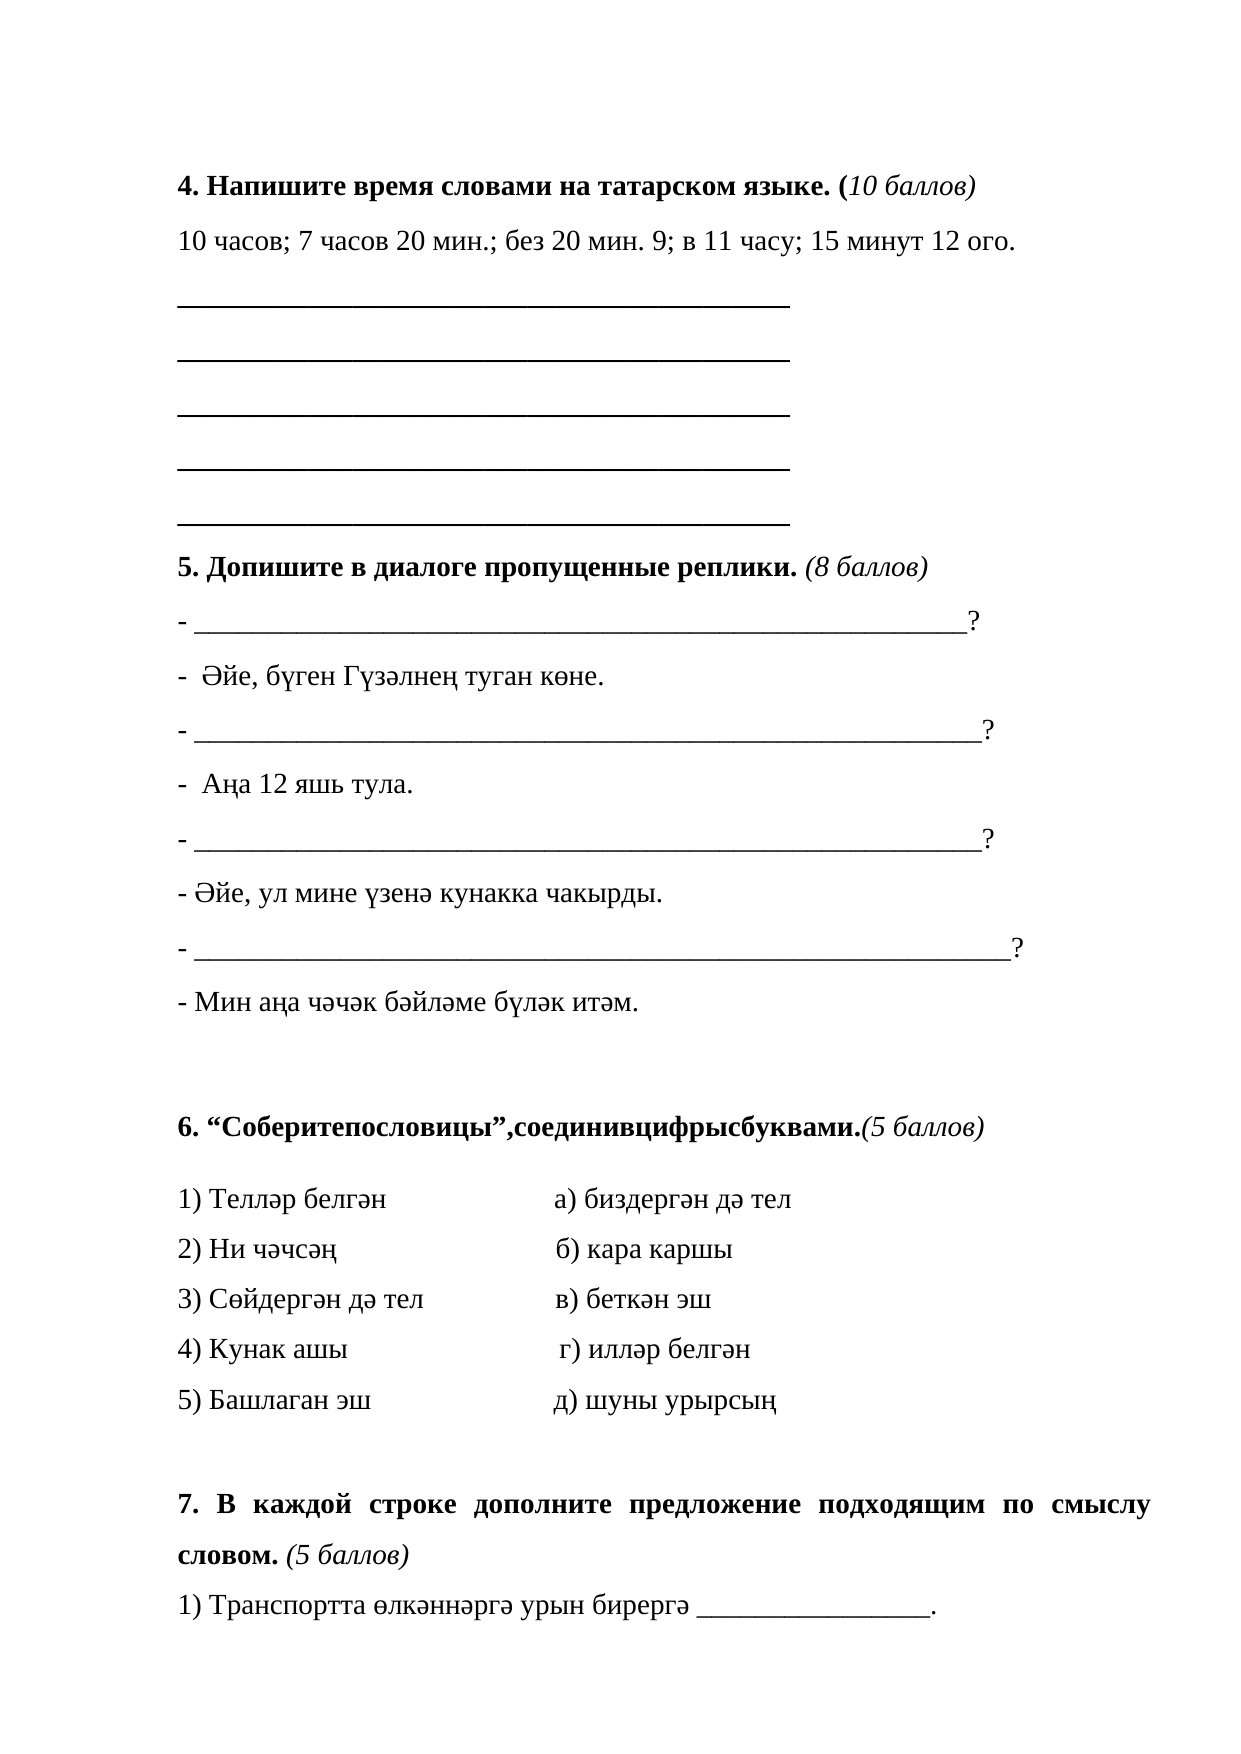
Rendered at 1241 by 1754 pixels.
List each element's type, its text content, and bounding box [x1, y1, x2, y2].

text __________________________________________ [177, 332, 1152, 365]
text 3) Сөйдергән дә тел в) беткән эш [177, 1281, 1152, 1315]
text __________________________________________ [177, 386, 1152, 419]
text 7. В каждой строке дополните предложение подходящим по смыслу словом. (5 баллов) [177, 1487, 1152, 1571]
text - ________________________________________________________? [177, 930, 1152, 963]
text - _____________________________________________________? [177, 603, 1152, 637]
text - Мин аңа чәчәк бәйләме бүләк итәм. [177, 984, 1152, 1018]
text 1) Телләр белгән а) биздергән дә тел [177, 1181, 1152, 1214]
text 4. Напишите время словами на татарском языке. (10 баллов) [177, 168, 1152, 202]
text 2) Ни чәчсәң б) кара каршы [177, 1231, 1152, 1264]
text 6. “Соберитепословицы”,соединивцифрысбуквами.(5 баллов) [177, 1109, 1152, 1143]
text 10 часов; 7 часов 20 мин.; без 20 мин. 9; в 11 часу; 15 минут 12 ого. [177, 223, 1152, 256]
text - ______________________________________________________? [177, 821, 1152, 854]
text - ______________________________________________________? [177, 712, 1152, 746]
text - Аңа 12 яшь тула. [177, 767, 1152, 800]
text 5. Допишите в диалоге пропущенные реплики. (8 баллов) [177, 549, 1152, 583]
text 1) Транспортта өлкәннәргә урын бирергә ________________. [177, 1587, 1152, 1621]
text 5) Башлаган эш д) шуны урырсың [177, 1382, 1152, 1416]
text __________________________________________ [177, 277, 1152, 311]
text - Әйе, бүген Гүзәлнең туган көне. [177, 658, 1152, 691]
text 4) Кунак ашы г) илләр белгән [177, 1332, 1152, 1365]
text __________________________________________ [177, 495, 1152, 528]
text __________________________________________ [177, 440, 1152, 474]
text - Әйе, ул мине үзенә кунакка чакырды. [177, 875, 1152, 909]
